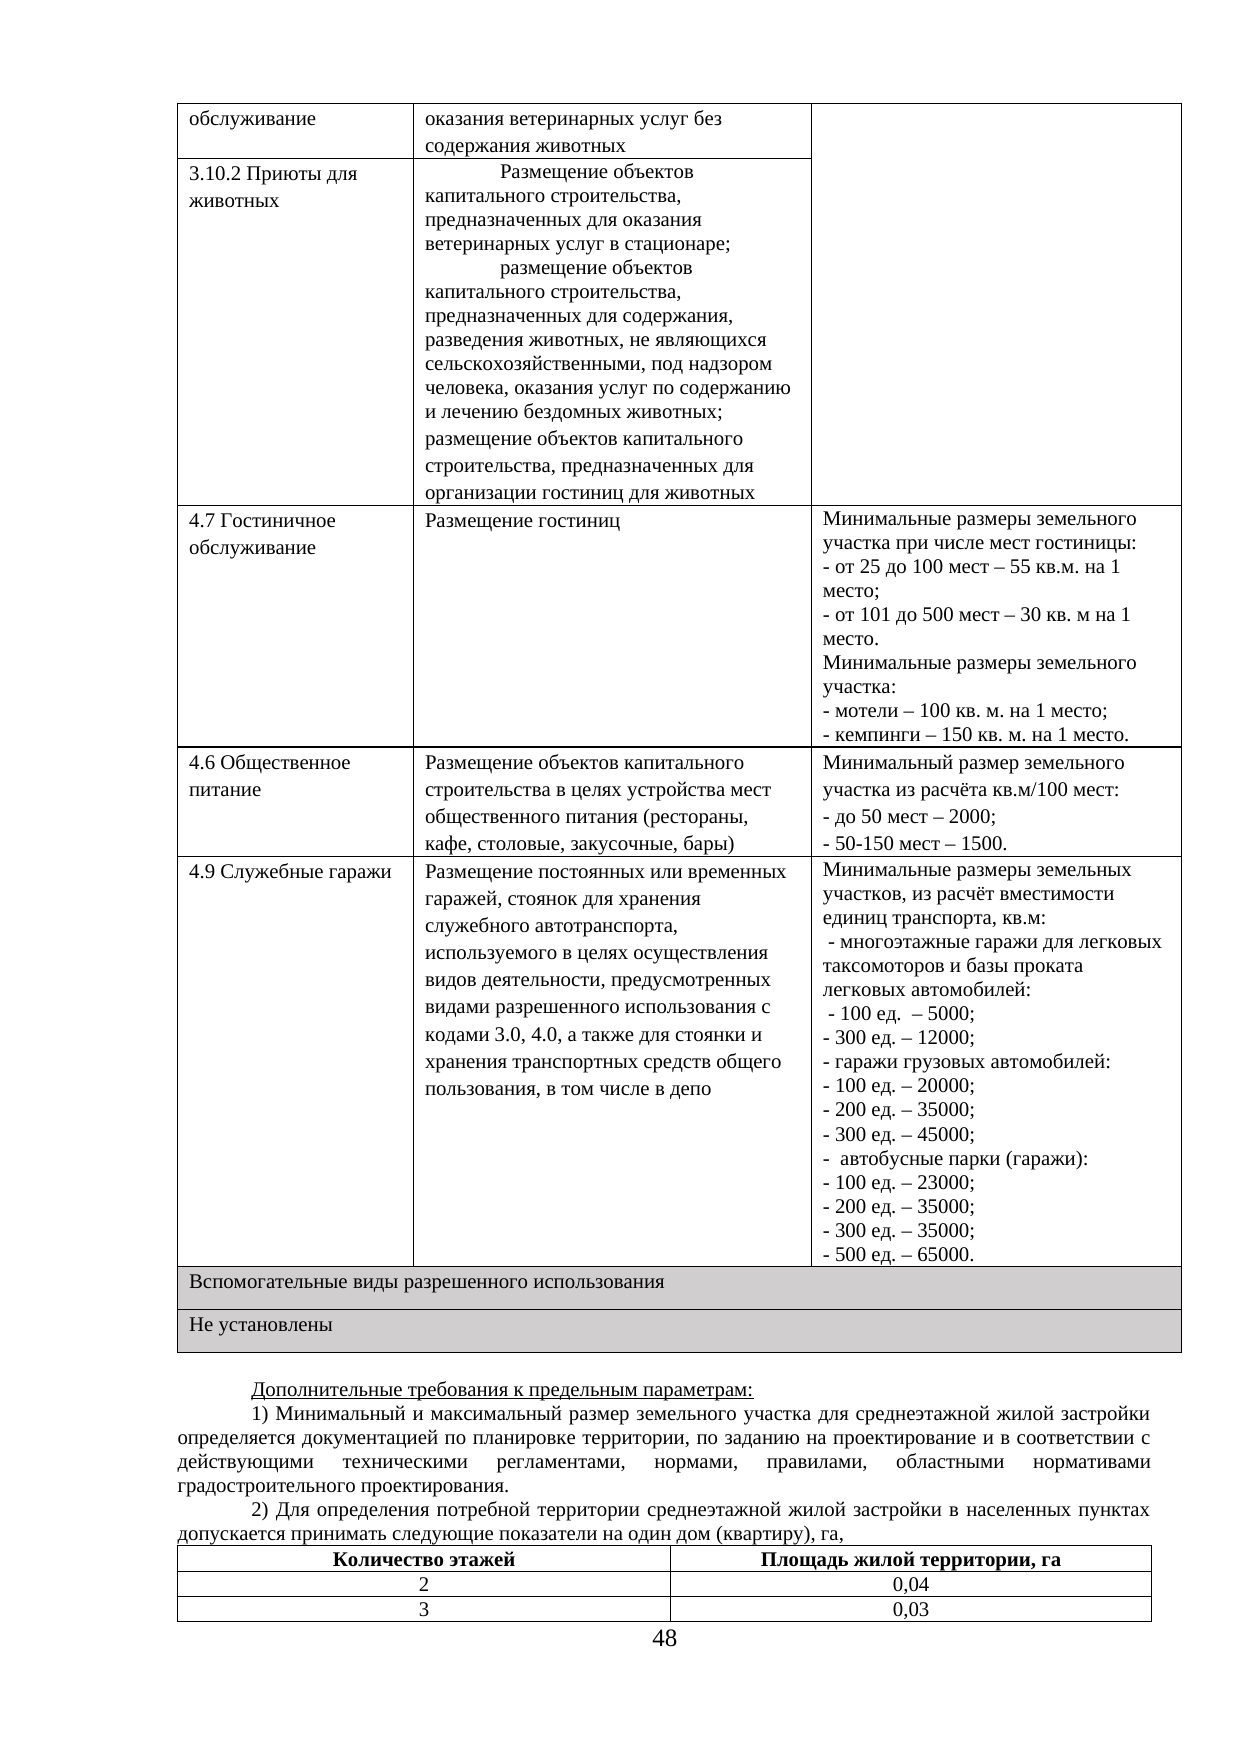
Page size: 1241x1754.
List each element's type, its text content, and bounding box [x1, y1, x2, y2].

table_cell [178, 104, 413, 158]
table_cell Вспомогательные виды разрешенного использования [178, 1267, 1181, 1309]
text 1) Минимальный и максимальный размер земельного участка для среднеэтажной жилой застройки определяется документацией по планировке территории, по заданию на проектирование и в соответствии с действующими техническими регламентами, нормами, правилами, областными нормативами градостроительного проектирования. [177, 1401, 1152, 1497]
table_cell Размещение объектов капитального строительства в целях устройства мест общественного питания (рестораны, кафе, столовые, закусочные, бары) [414, 748, 811, 856]
table_cell 4.6 Общественное питание [178, 748, 413, 856]
text 2) Для определения потребной территории среднеэтажной жилой застройки в населенных пунктах допускается принимать следующие показатели на один дом (квартиру), га, [177, 1497, 1152, 1545]
table_cell 0,04 [671, 1572, 1151, 1596]
table_cell Минимальный размер земельного участка из расчёта кв.м/100 мест: - до 50 мест – 2000; - 50-150 мест – 1500. [812, 748, 1181, 856]
table_cell 4.9 Служебные гаражи [178, 857, 413, 1266]
table_cell 3.10.2 Приюты для животных [178, 159, 413, 505]
table_cell Размещение постоянных или временных гаражей, стоянок для хранения служебного автотранспорта, используемого в целях осуществления видов деятельности, предусмотренных видами разрешенного использования с кодами 3.0, 4.0, а также для стоянки и хранения транспортных средств общего пользования, в том числе в депо [414, 857, 811, 1266]
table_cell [812, 104, 1181, 505]
table_header Площадь жилой территории, га [671, 1546, 1151, 1571]
table_header Количество этажей [178, 1546, 670, 1571]
table_cell 0,03 [671, 1597, 1151, 1621]
table_cell Не установлены [178, 1310, 1181, 1352]
table_cell Размещение гостиниц [414, 506, 811, 746]
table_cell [414, 104, 811, 158]
text Дополнительные требования к предельным параметрам: [177, 1377, 1152, 1401]
table_cell 4.7 Гостиничное обслуживание [178, 506, 413, 746]
table_cell Минимальные размеры земельного участка при числе мест гостиницы: - от 25 до 100 мест – 55 кв.м. на 1 место; - от 101 до 500 мест – 30 кв. м на 1 место. Минимальные размеры земельного участка: - мотели – 100 кв. м. на 1 место; - кемпинги – 150 кв. м. на 1 место. [812, 506, 1181, 746]
table_cell 3 [178, 1597, 670, 1621]
table_cell Размещение объектов капитального строительства, предназначенных для оказания ветеринарных услуг в стационаре; размещение объектов капитального строительства, предназначенных для содержания, разведения животных, не являющихся сельскохозяйственными, под надзором человека, оказания услуг по содержанию и лечению бездомных животных; размещение объектов капитального строительства, предназначенных для организации гостиниц для животных [414, 159, 811, 505]
table_cell Минимальные размеры земельных участков, из расчёт вместимости единиц транспорта, кв.м: - многоэтажные гаражи для легковых таксомоторов и базы проката легковых автомобилей: - 100 ед. – 5000; - 300 ед. – 12000; - гаражи грузовых автомобилей: - 100 ед. – 20000; - 200 ед. – 35000; - 300 ед. – 45000; - автобусные парки (гаражи): - 100 ед. – 23000; - 200 ед. – 35000; - 300 ед. – 35000; - 500 ед. – 65000. [812, 857, 1181, 1266]
table_cell 2 [178, 1572, 670, 1596]
